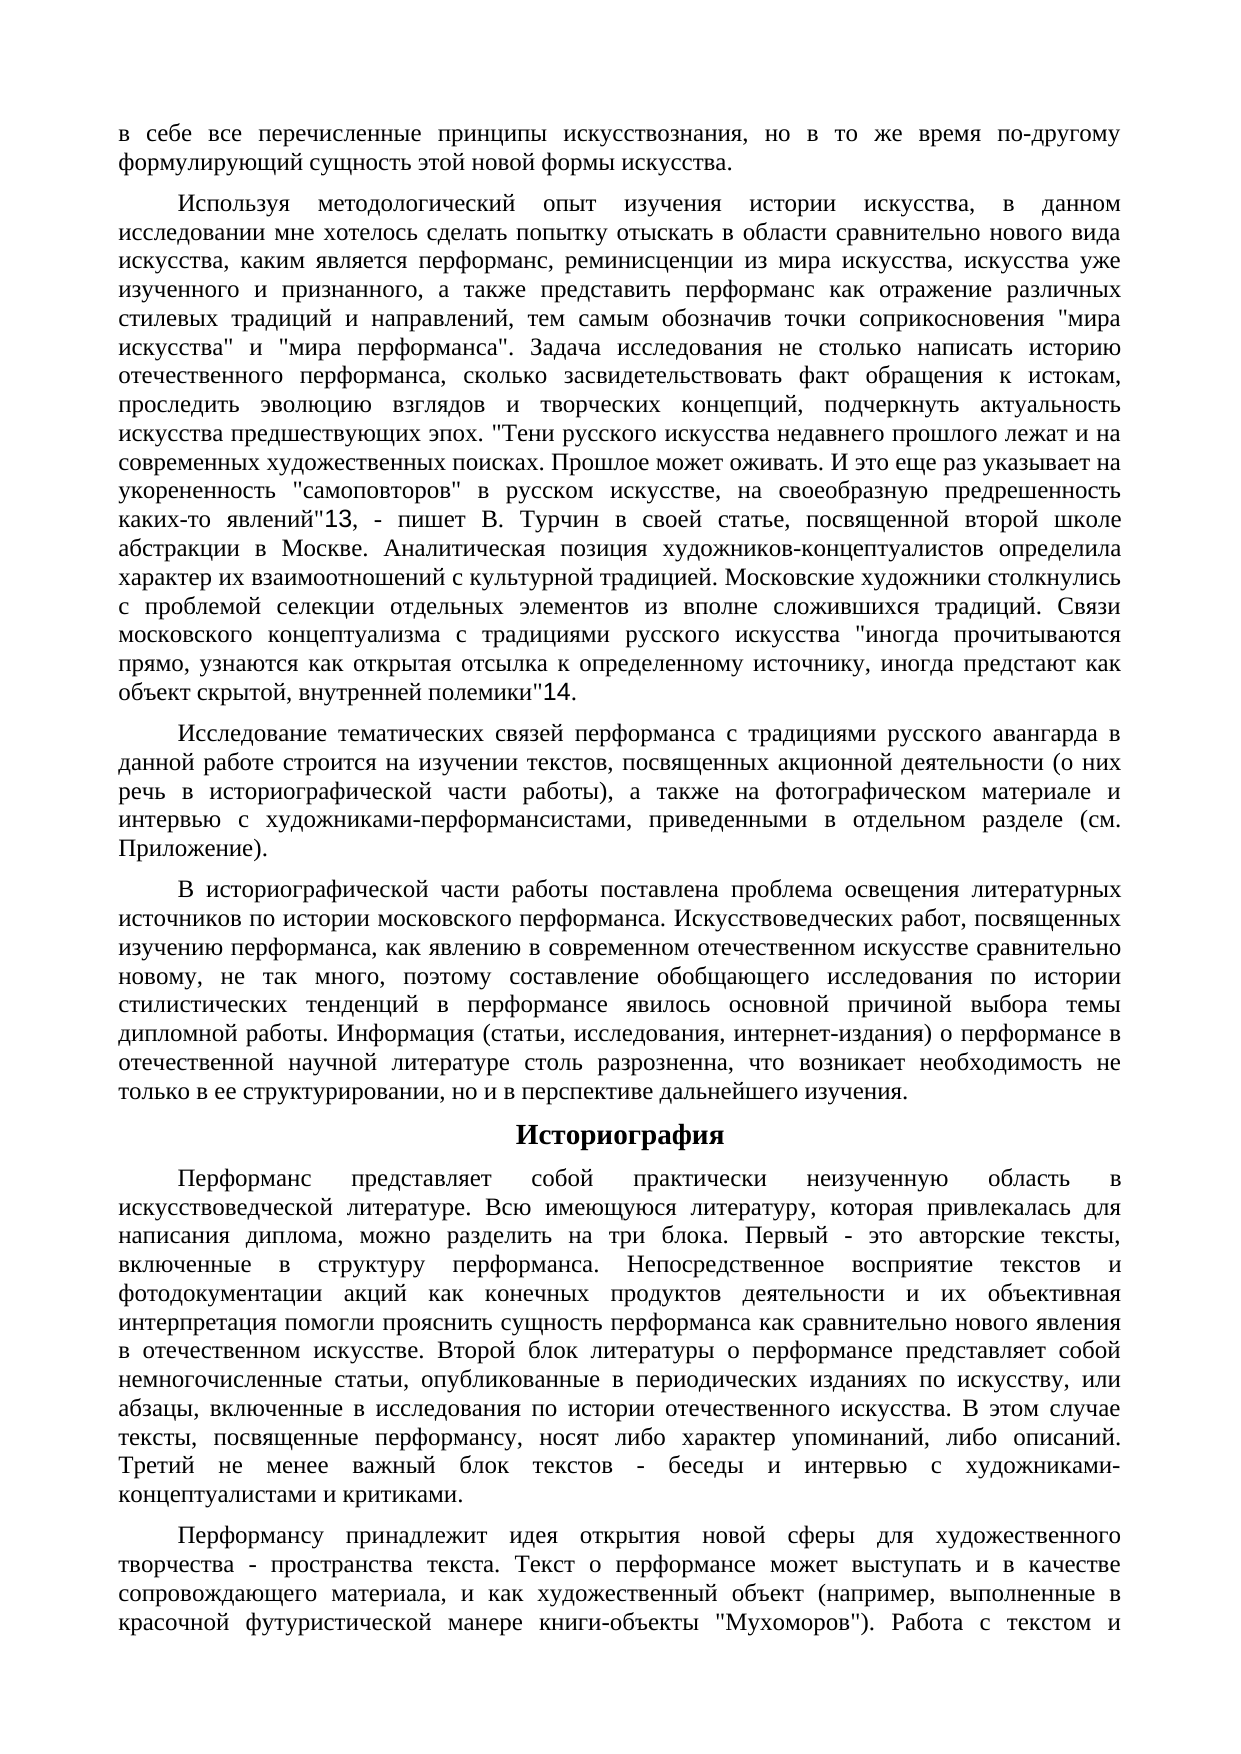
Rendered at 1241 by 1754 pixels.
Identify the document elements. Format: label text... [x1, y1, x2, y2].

text Исследование тематических связей перформанса с традициями русского авангарда в данной работе строится на изучении текстов, посвященных акционной деятельности (о них речь в историографической части работы), а также на фотографическом материале и интервью с художниками-перформансистами, приведенными в отдельном разделе (см. Приложение). [118, 718, 1122, 862]
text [118, 118, 1122, 176]
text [118, 1521, 1122, 1636]
text Перформанс представляет собой практически неизученную область в искусствоведческой литературе. Всю имеющуюся литературу, которая привлекалась для написания диплома, можно разделить на три блока. Первый - это авторские тексты, включенные в структуру перформанса. Непосредственное восприятие текстов и фотодокументации акций как конечных продуктов деятельности и их объективная интерпретация помогли прояснить сущность перформанса как сравнительно нового явления в отечественном искусстве. Второй блок литературы о перформансе представляет собой немногочисленные статьи, опубликованные в периодических изданиях по искусству, или абзацы, включенные в исследования по истории отечественного искусства. В этом случае тексты, посвященные перформансу, носят либо характер упоминаний, либо описаний. Третий не менее важный блок текстов - беседы и интервью с художниками-концептуалистами и критиками. [118, 1163, 1122, 1508]
text В историографической части работы поставлена проблема освещения литературных источников по истории московского перформанса. Искусствоведческих работ, посвященных изучению перформанса, как явлению в современном отечественном искусстве сравнительно новому, не так много, поэтому составление обобщающего исследования по истории стилистических тенденций в перформансе явилось основной причиной выбора темы дипломной работы. Информация (статьи, исследования, интернет-издания) о перформансе в отечественной научной литературе столь разрозненна, что возникает необходимость не только в ее структурировании, но и в перспективе дальнейшего изучения. [118, 874, 1122, 1104]
text Используя методологический опыт изучения истории искусства, в данном исследовании мне хотелось сделать попытку отыскать в области сравнительно нового вида искусства, каким является перформанс, реминисценции из мира искусства, искусства уже изученного и признанного, а также представить перформанс как отражение различных стилевых традиций и направлений, тем самым обозначив точки соприкосновения "мира искусства" и "мира перформанса". Задача исследования не столько написать историю отечественного перформанса, сколько засвидетельствовать факт обращения к истокам, проследить эволюцию взглядов и творческих концепций, подчеркнуть актуальность искусства предшествующих эпох. "Тени русского искусства недавнего прошлого лежат и на современных художественных поисках. Прошлое может оживать. И это еще раз указывает на укорененность "самоповторов" в русском искусстве, на своеобразную предрешенность каких-то явлений"13, - пишет В. Турчин в своей статье, посвященной второй школе абстракции в Москве. Аналитическая позиция художников-концептуалистов определила характер их взаимоотношений с культурной традицией. Московские художники столкнулись с проблемой селекции отдельных элементов из вполне сложившихся традиций. Связи московского концептуализма с традициями русского искусства "иногда прочитываются прямо, узнаются как открытая отсылка к определенному источнику, иногда предстают как объект скрытой, внутренней полемики"14. [118, 188, 1122, 706]
text Историография [118, 1117, 1122, 1151]
